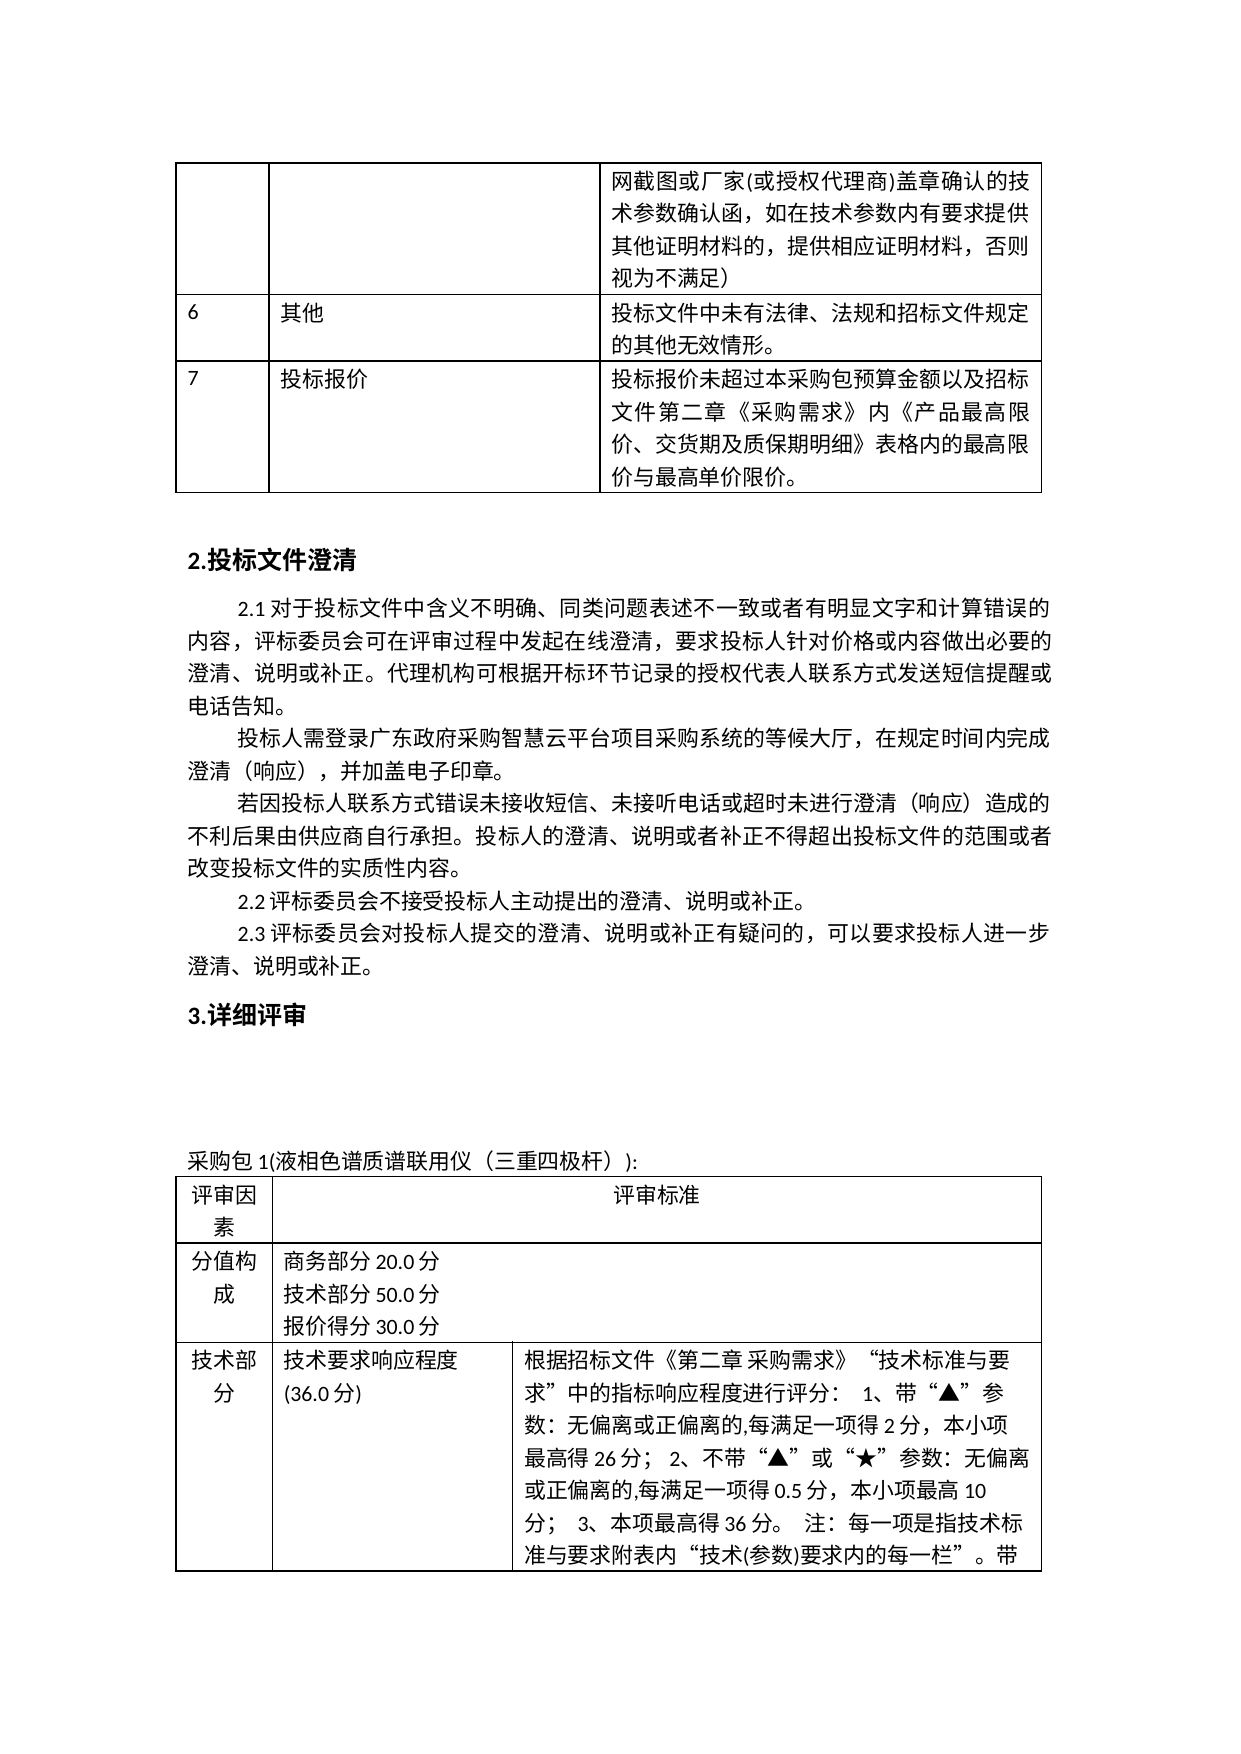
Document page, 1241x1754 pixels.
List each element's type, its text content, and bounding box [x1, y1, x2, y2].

text 投标人需登录广东政府采购智慧云平台项目采购系统的等候大厅，在规定时间内完成澄清（响应），并加盖电子印章。 [187, 721, 1053, 786]
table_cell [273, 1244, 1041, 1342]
text 2.投标文件澄清 [187, 526, 1053, 591]
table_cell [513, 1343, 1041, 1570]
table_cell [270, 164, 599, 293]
text 3.详细评审 [187, 981, 1053, 1046]
text 2.3评标委员会对投标人提交的澄清、说明或补正有疑问的，可以要求投标人进一步澄清、说明或补正。 [187, 916, 1053, 981]
text 采购包1(液相色谱质谱联用仪（三重四极杆）): [187, 1143, 1053, 1176]
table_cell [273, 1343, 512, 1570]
text 2.1对于投标文件中含义不明确、同类问题表述不一致或者有明显文字和计算错误的内容，评标委员会可在评审过程中发起在线澄清，要求投标人针对价格或内容做出必要的澄清、说明或补正。代理机构可根据开标环节记录的授权代表人联系方式发送短信提醒或电话告知。 [187, 591, 1053, 721]
text 2.2评标委员会不接受投标人主动提出的澄清、说明或补正。 [187, 883, 1053, 916]
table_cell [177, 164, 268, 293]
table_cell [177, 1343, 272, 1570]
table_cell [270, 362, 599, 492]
text 若因投标人联系方式错误未接收短信、未接听电话或超时未进行澄清（响应）造成的不利后果由供应商自行承担。投标人的澄清、说明或者补正不得超出投标文件的范围或者改变投标文件的实质性内容。 [187, 786, 1053, 883]
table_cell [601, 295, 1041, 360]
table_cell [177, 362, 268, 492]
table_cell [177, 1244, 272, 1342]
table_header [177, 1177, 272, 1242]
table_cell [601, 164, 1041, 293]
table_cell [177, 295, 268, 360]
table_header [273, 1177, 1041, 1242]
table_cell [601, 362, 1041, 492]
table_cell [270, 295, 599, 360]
